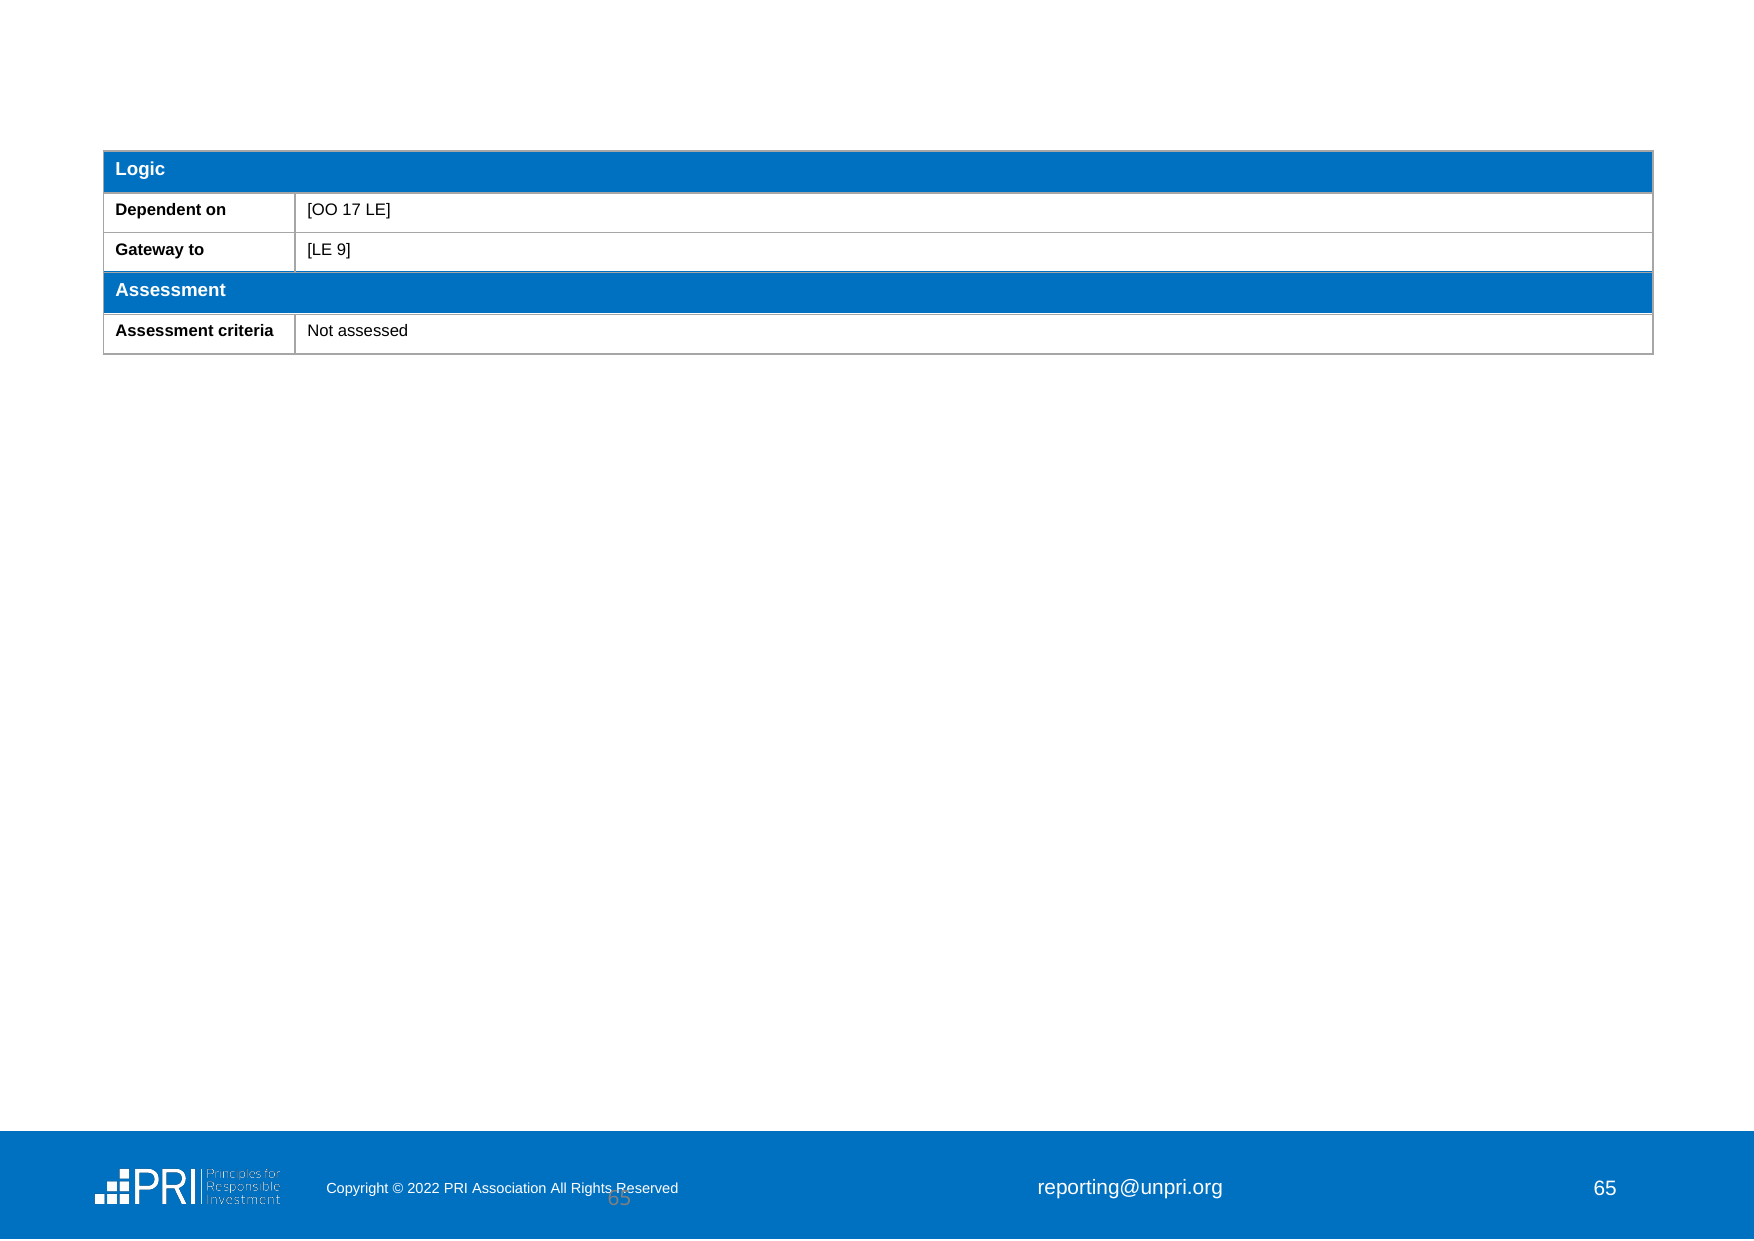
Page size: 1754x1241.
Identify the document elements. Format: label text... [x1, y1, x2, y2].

table_cell [LE 9] [296, 233, 1652, 271]
table_cell Dependent on [104, 194, 294, 232]
table_cell [OO 17 LE] [296, 194, 1652, 232]
picture [92, 1166, 282, 1207]
table_cell Logic [104, 152, 1652, 192]
table_cell Not assessed [296, 315, 1652, 353]
table_cell Assessment criteria [104, 315, 294, 353]
table_cell Gateway to [104, 233, 294, 271]
table_cell Assessment [104, 273, 1652, 313]
